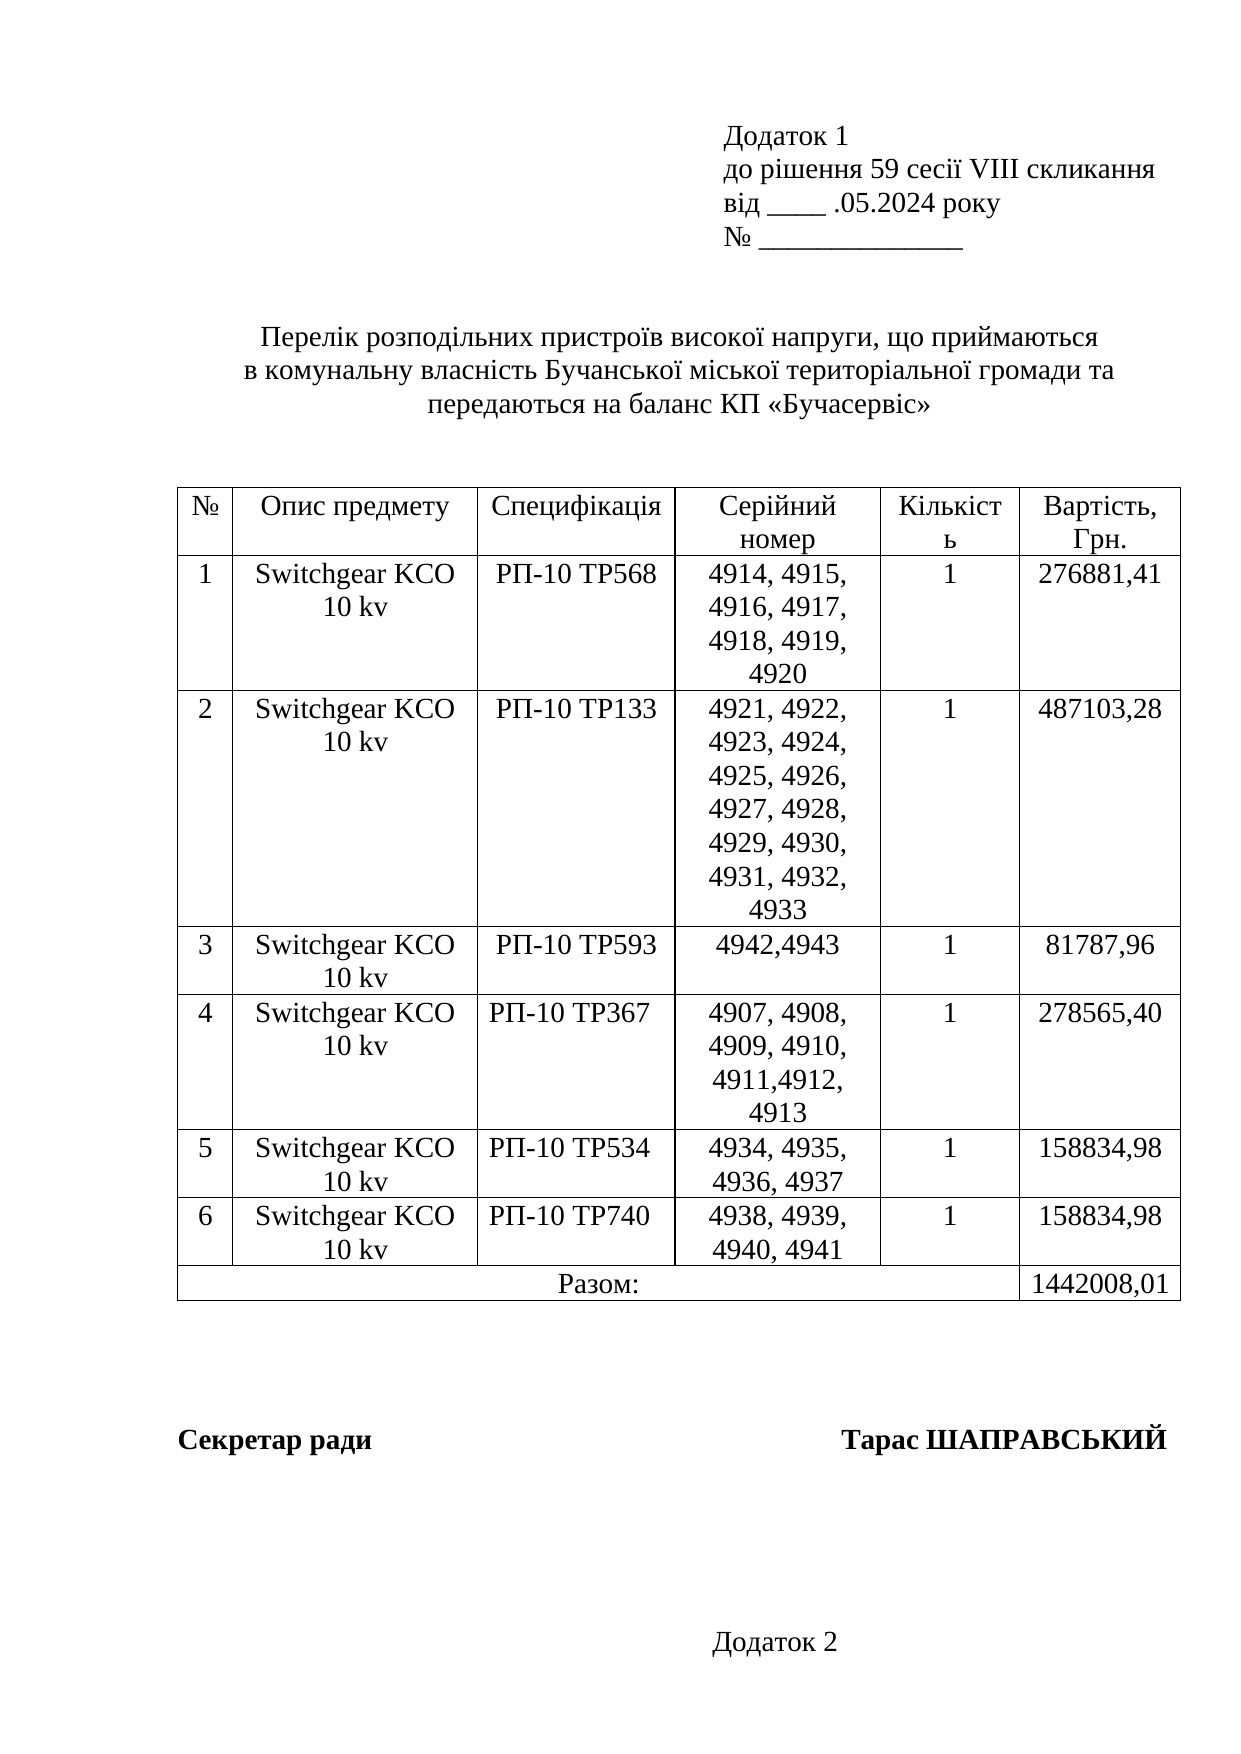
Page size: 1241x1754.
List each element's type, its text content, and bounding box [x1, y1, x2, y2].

table_cell РП-10 ТР568 [478, 556, 674, 690]
table_cell 4942,4943 [676, 927, 880, 994]
text в комунальну власність Бучанської міської територіальної громади та передаються на баланс КП «Бучасервіс» [177, 352, 1181, 419]
table_cell 1 [881, 1130, 1019, 1197]
table_cell 4 [178, 995, 232, 1129]
table_cell РП-10 ТР367 [478, 995, 674, 1129]
table_cell 6 [178, 1198, 232, 1265]
table_cell 278565,40 [1020, 995, 1180, 1129]
table_cell 3 [178, 927, 232, 994]
table_cell 4938, 4939, 4940, 4941 [676, 1198, 880, 1265]
table_header № [178, 488, 232, 555]
table_cell 487103,28 [1020, 691, 1180, 926]
text Перелік розподільних пристроїв високої напруги, що приймаються [177, 319, 1181, 352]
table_cell Switchgear KCO 10 kv [233, 927, 477, 994]
table_header Опис предмету [233, 488, 477, 555]
table_cell 276881,41 [1020, 556, 1180, 690]
table_cell 5 [178, 1130, 232, 1197]
table_header Вартість, Грн. [1020, 488, 1180, 555]
table_cell 4914, 4915, 4916, 4917, 4918, 4919, 4920 [676, 556, 880, 690]
table_cell РП-10 ТР740 [478, 1198, 674, 1265]
table_cell 81787,96 [1020, 927, 1180, 994]
table_cell 4921, 4922, 4923, 4924, 4925, 4926, 4927, 4928, 4929, 4930, 4931, 4932, 4933 [676, 691, 880, 926]
table_header Додаток 1 до рішення 59 сесії VІІІ скликання від ____ .05.2024 року № ______________ [177, 118, 1181, 252]
table_cell 158834,98 [1020, 1130, 1180, 1197]
table_cell 2 [178, 691, 232, 926]
table_cell РП-10 ТР593 [478, 927, 674, 994]
table_cell РП-10 ТР534 [478, 1130, 674, 1197]
table_cell 1 [178, 556, 232, 690]
table_header Серійний номер [676, 488, 880, 555]
table_cell РП-10 ТР133 [478, 691, 674, 926]
table_cell Разом: [178, 1266, 1019, 1300]
text Секретар ради Тарас ШАПРАВСЬКИЙ [177, 1422, 1181, 1456]
table_header Специфікація [478, 488, 674, 555]
table_cell 1442008,01 [1020, 1266, 1180, 1300]
table_cell 1 [881, 556, 1019, 690]
table_cell Switchgear KCO 10 kv [233, 1130, 477, 1197]
text Додаток 2 [712, 1624, 1181, 1657]
table_cell Switchgear KCO 10 kv [233, 691, 477, 926]
table_cell 4907, 4908, 4909, 4910, 4911,4912, 4913 [676, 995, 880, 1129]
table_cell Switchgear KCO 10 kv [233, 556, 477, 690]
table_cell 158834,98 [1020, 1198, 1180, 1265]
table_cell Switchgear KCO 10 kv [233, 995, 477, 1129]
table_cell 1 [881, 691, 1019, 926]
table_cell 1 [881, 1198, 1019, 1265]
table_cell 4934, 4935, 4936, 4937 [676, 1130, 880, 1197]
table_cell Switchgear KCO 10 kv [233, 1198, 477, 1265]
table_cell 1 [881, 995, 1019, 1129]
table_header Кількість [881, 488, 1019, 555]
table_cell 1 [881, 927, 1019, 994]
